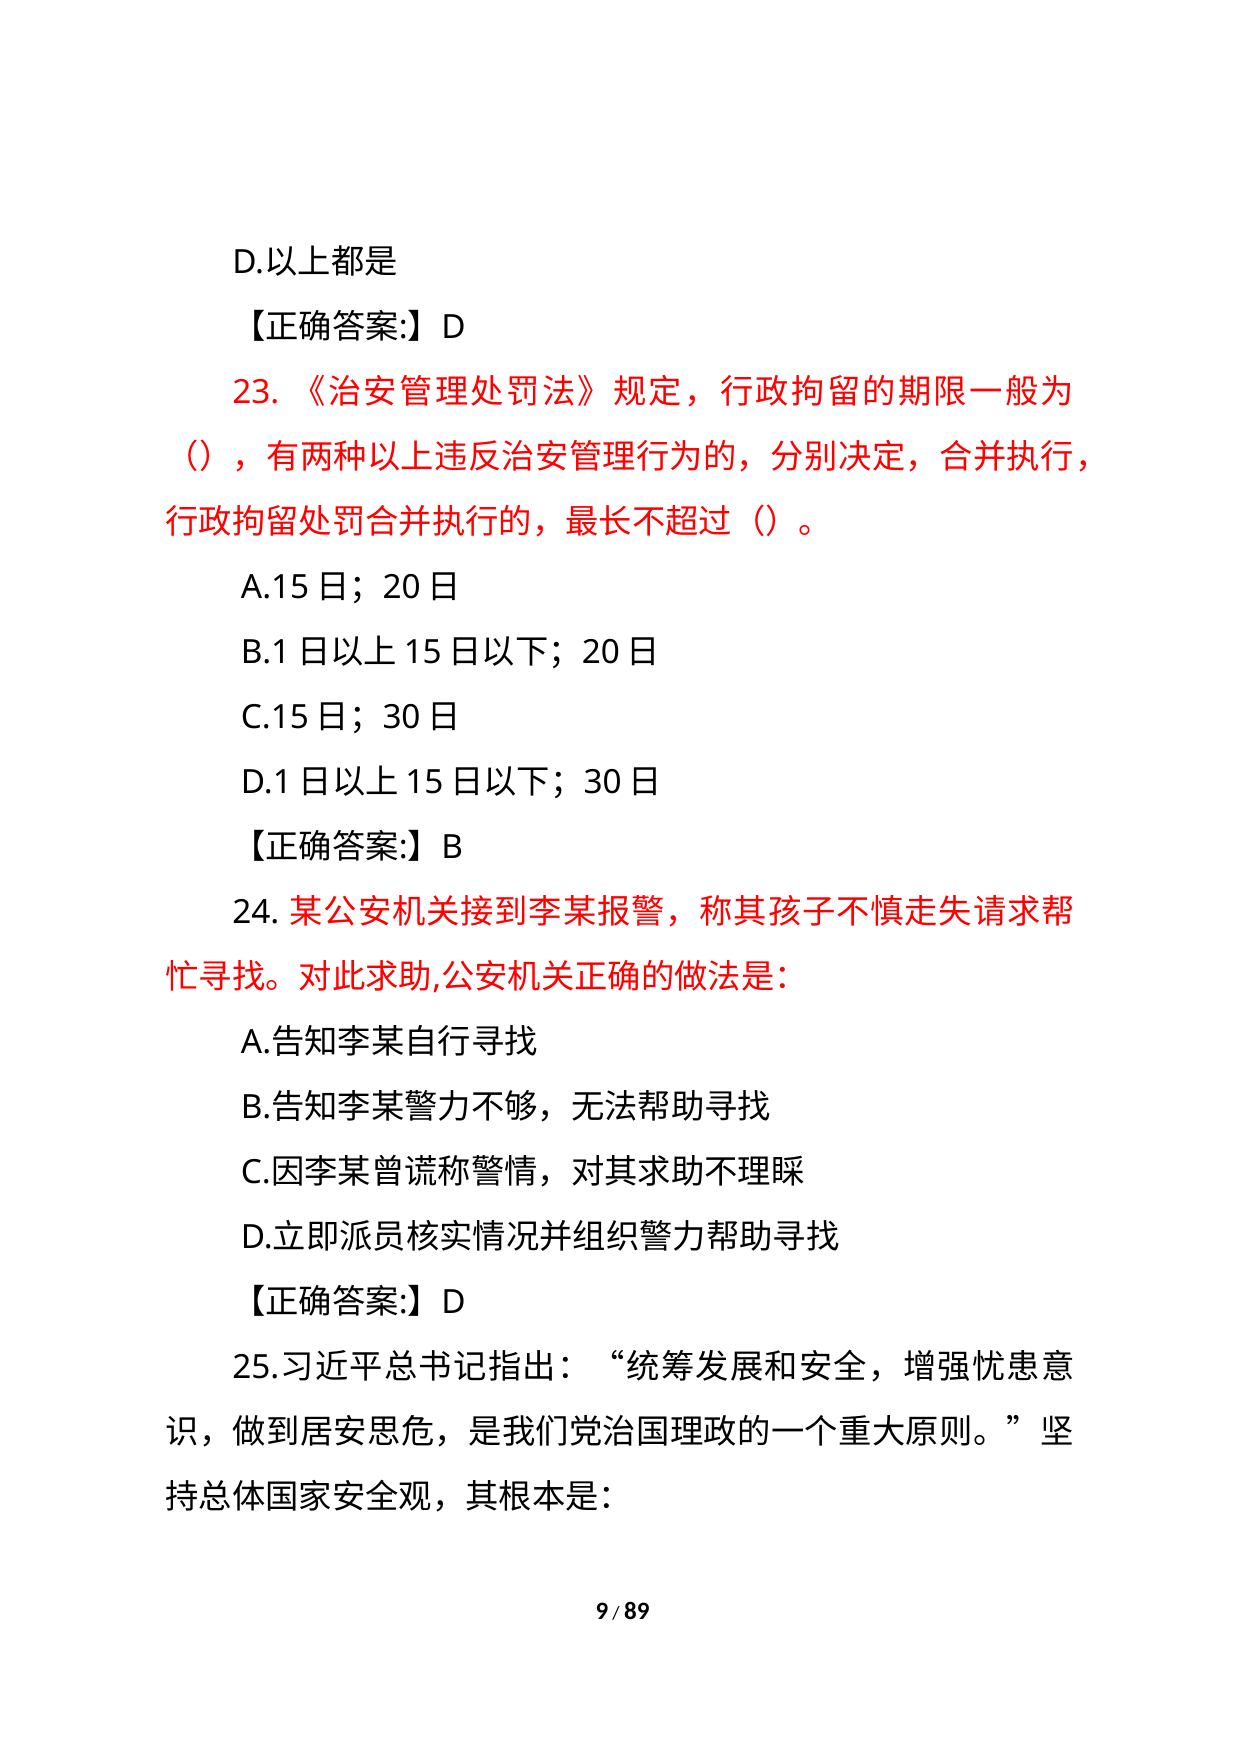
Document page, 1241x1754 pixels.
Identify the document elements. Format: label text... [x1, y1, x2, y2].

text 【正确答案:】B [165, 812, 1075, 877]
text D.立即派员核实情况并组织警力帮助寻找 [165, 1202, 1075, 1267]
text A.告知李某自行寻找 [165, 1007, 1075, 1072]
text 23. 《治安管理处罚法》规定，行政拘留的期限一般为（），有两种以上违反治安管理行为的，分别决定，合并执行，行政拘留处罚合并执行的，最长不超过（）。 [165, 357, 1075, 552]
text C.15日；30日 [165, 682, 1075, 747]
text 25.习近平总书记指出：“统筹发展和安全，增强忧患意识，做到居安思危，是我们党治国理政的一个重大原则。”坚持总体国家安全观，其根本是： [165, 1332, 1075, 1527]
text D.1日以上15日以下；30日 [165, 747, 1075, 812]
text D.以上都是 [165, 227, 1075, 292]
text 【正确答案:】D [165, 292, 1075, 357]
text 【正确答案:】D [165, 1267, 1075, 1332]
text B.1日以上15日以下；20日 [165, 617, 1075, 682]
text B.告知李某警力不够，无法帮助寻找 [165, 1072, 1075, 1137]
text A.15日；20日 [165, 552, 1075, 617]
text 24. 某公安机关接到李某报警，称其孩子不慎走失请求帮忙寻找。对此求助,公安机关正确的做法是： [165, 877, 1075, 1007]
text C.因李某曾谎称警情，对其求助不理睬 [165, 1137, 1075, 1202]
